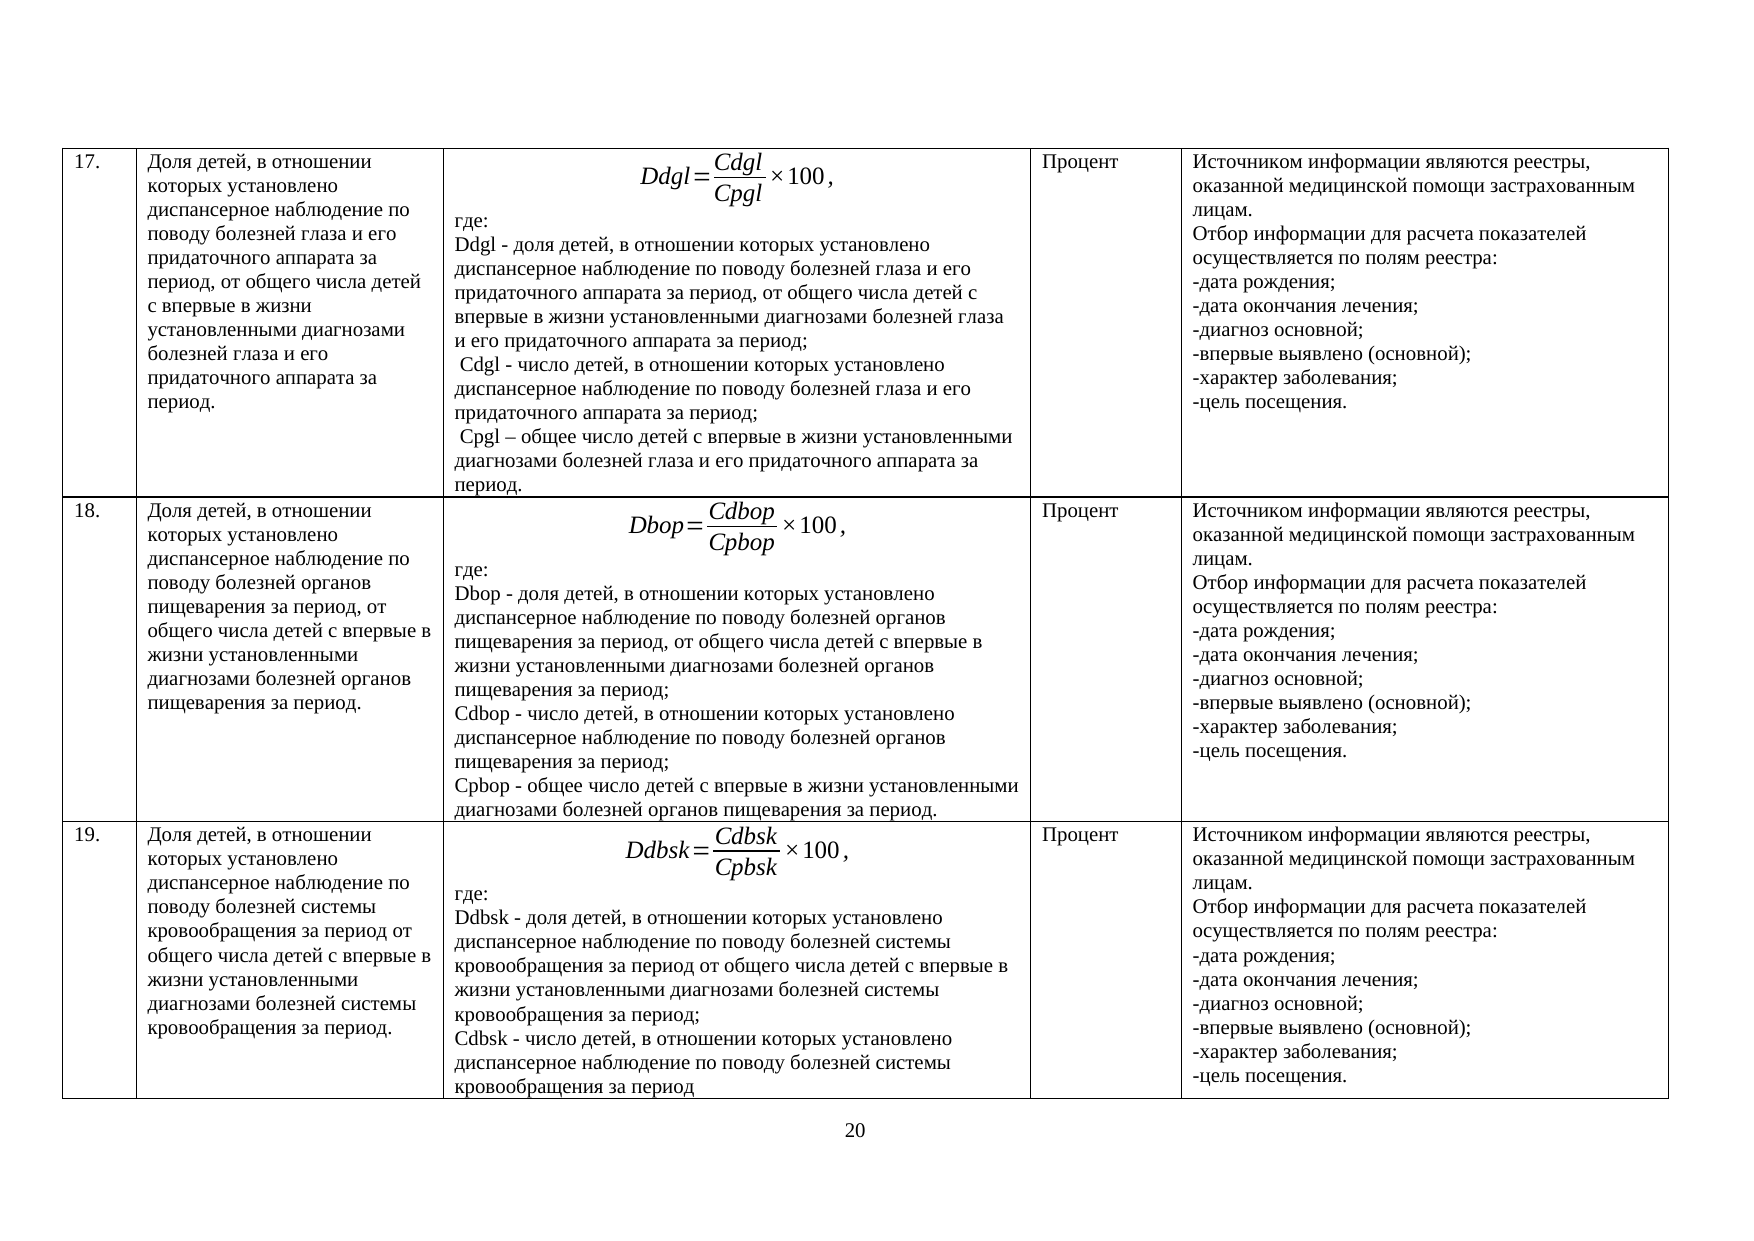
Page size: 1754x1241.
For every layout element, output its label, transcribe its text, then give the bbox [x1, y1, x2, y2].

table_cell где: Ddgl - доля детей, в отношении которых установлено диспансерное наблюдение по поводу болезней глаза и его придаточного аппарата за период, от общего числа детей с впервые в жизни установленными диагнозами болезней глаза и его придаточного аппарата за период; Cdgl - число детей, в отношении которых установлено диспансерное наблюдение по поводу болезней глаза и его придаточного аппарата за период; Cpgl – общее число детей с впервые в жизни установленными диагнозами болезней глаза и его придаточного аппарата за период. [444, 149, 1030, 496]
table_cell Доля детей, в отношении которых установлено диспансерное наблюдение по поводу болезней глаза и его придаточного аппарата за период, от общего числа детей с впервые в жизни установленными диагнозами болезней глаза и его придаточного аппарата за период. [137, 149, 443, 496]
table_cell где: Dbop - доля детей, в отношении которых установлено диспансерное наблюдение по поводу болезней органов пищеварения за период, от общего числа детей с впервые в жизни установленными диагнозами болезней органов пищеварения за период; Cdbop - число детей, в отношении которых установлено диспансерное наблюдение по поводу болезней органов пищеварения за период; Cpbop - общее число детей с впервые в жизни установленными диагнозами болезней органов пищеварения за период. [444, 498, 1030, 821]
table_cell Процент [1031, 149, 1181, 496]
table_cell Доля детей, в отношении которых установлено диспансерное наблюдение по поводу болезней органов пищеварения за период, от общего числа детей с впервые в жизни установленными диагнозами болезней органов пищеварения за период. [137, 498, 443, 821]
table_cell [137, 822, 443, 1098]
table_cell 19. [63, 822, 136, 1098]
table_cell Процент [1031, 498, 1181, 821]
table_cell Процент [1031, 822, 1181, 1098]
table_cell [1182, 149, 1668, 496]
table_cell 18. [63, 498, 136, 821]
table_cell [444, 822, 1030, 1098]
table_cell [1182, 822, 1668, 1098]
table_cell 17. [63, 149, 136, 496]
